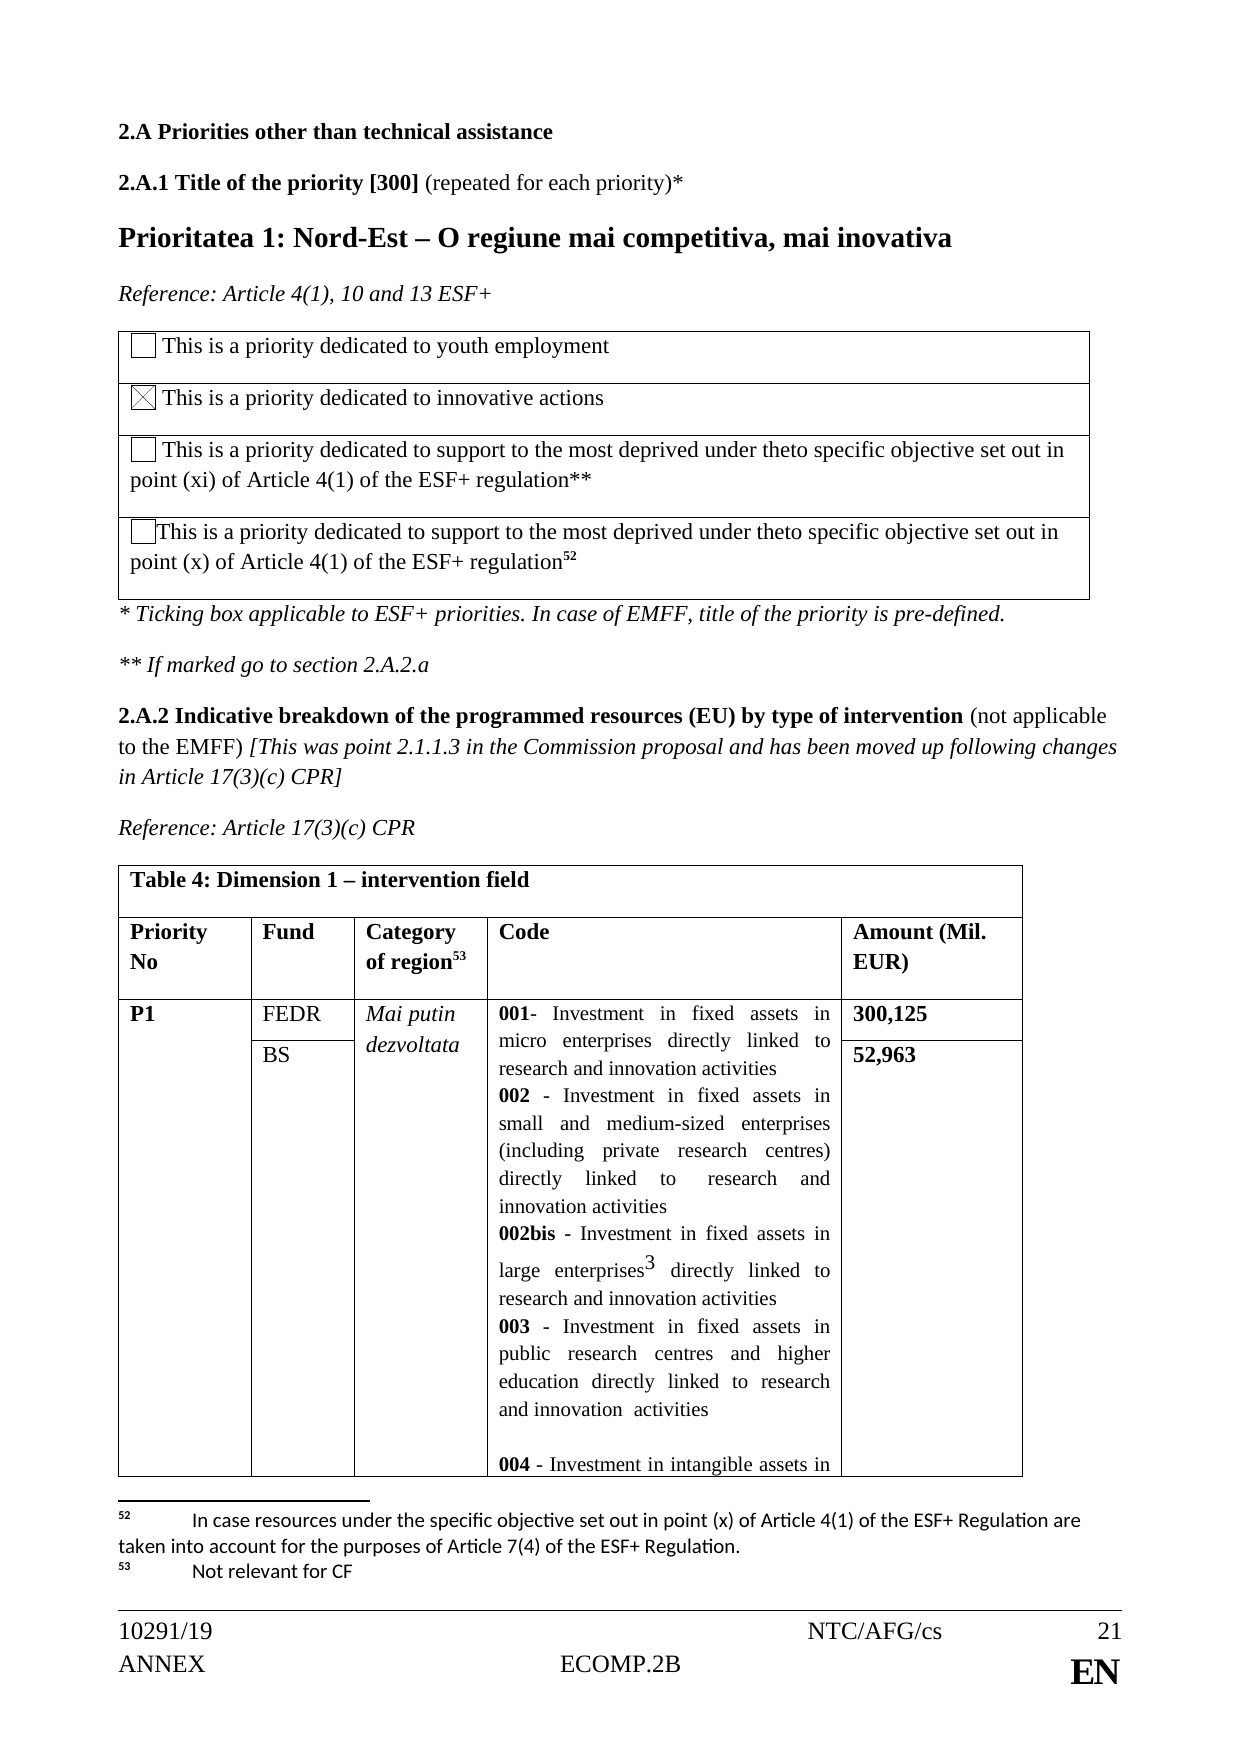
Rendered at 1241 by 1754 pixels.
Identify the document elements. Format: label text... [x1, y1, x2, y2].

table_cell This is a priority dedicated to innovative actions [119, 384, 1089, 435]
table_cell Fund [252, 918, 354, 999]
text Reference: Article 4(1), 10 and 13 ESF+ [118, 279, 1122, 306]
text * Ticking box applicable to ESF+ priorities. In case of EMFF, title of the priority is pre-defined. [118, 600, 1122, 627]
table_cell FEDR [252, 1000, 354, 1040]
text Prioritatea 1: Nord-Est – O regiune mai competitiva, mai inovativa [118, 220, 1122, 254]
table_header Table 4: Dimension 1 – intervention field [119, 866, 1022, 917]
table_cell Category of region [355, 918, 487, 999]
text 2.A Priorities other than technical assistance [118, 118, 1122, 144]
text Reference: Article 17(3)(c) CPR [118, 814, 1122, 840]
table_cell Priority No [119, 918, 251, 999]
table_cell This is a priority dedicated to support to the most deprived under theto specific objective set out in point (x) of Article 4(1) of the ESF+ regulation [119, 518, 1089, 599]
table_cell 300,125 [842, 1000, 1022, 1040]
table_cell Mai putin dezvoltata [355, 1000, 487, 1476]
table_cell BS [252, 1041, 354, 1476]
table_cell P1 [119, 1000, 251, 1476]
text 2.A.1 Title of the priority [300] (repeated for each priority)* [118, 169, 1122, 196]
text 2.A.2 Indicative breakdown of the programmed resources (EU) by type of intervention (not applicable to the EMFF) [This was point 2.1.1.3 in the Commission proposal and has been moved up following changes in Article 17(3)(c) CPR] [118, 702, 1122, 789]
table_cell 52,963 [842, 1041, 1022, 1476]
table_cell Amount (Mil. EUR) [842, 918, 1022, 999]
table_cell This is a priority dedicated to support to the most deprived under theto specific objective set out in point (xi) of Article 4(1) of the ESF+ regulation** [119, 436, 1089, 517]
table_header This is a priority dedicated to youth employment [119, 332, 1089, 383]
text ** If marked go to section 2.A.2.a [118, 651, 1122, 678]
table_cell 001- Investment in fixed assets in micro enterprises directly linked to research and innovation activities 002 - Investment in fixed assets in small and medium-sized enterprises (including private research centres) directly linked to research and innovation activities 002bis - Investment in fixed assets in large enterprises3 directly linked to research and innovation activities 003 - Investment in fixed assets in public research centres and higher education directly linked to research and innovation activities 004 - Investment in intangible assets in micro enterprises directly linked to research and innovation activities 005 - Investment in intangible assets in small and medium-sized enterprises (including private research centres) directly linked to research and innovation activities 005bis - Investment in intangible assets in large enterprises directly linked to research and innovation activities 006 - Investment in intangible assets in public research centres and higher education directly linked to research and innovation activities 007 - Research and innovation activities in micro enterprises including networking (industrial research, experimental development, feasibility studies) 008 - Research and innovation activities in small and medium-sized enterprises, including networking 008bis - Research and innovation activities in large enterprises, including networking 009 - Research and innovation activities in public research centres, higher education and centres of competence including networking (industrial research, experimental development, feasibility studies) 019 - Innovation cluster support and business networks primarily benefiting SMEs 020 - Innovation processes in SMEs (process, organisational, marketing, co-creation, user and demand driven innovation) 021 - Technology transfer and cooperation between enterprises, research centres and higher education sector 022 - Research and innovation processes, technology transfer and cooperation between enterprises, research centres and universities focusing on the low carbon economy, resilience and adaptation to climate change 023 - Research and innovation processes, technology transfer and cooperation between enterprises focusing on circular economy 012 - IT services and applications for digital skills and digital inclusion 014 - Business infrastructure for SMEs (including industrial parks and sites) 015 - SME business development and internationalisation, including productive investments 018 - Incubation, support to spin offs and spin outs and start ups 016 - Skills development for smart specialisation, industrial transition and entrepreneurship 017 - Advanced support services for SMEs and groups of SMEs (including management, marketing and design services) [488, 1000, 841, 1476]
table_cell Code [488, 918, 841, 999]
